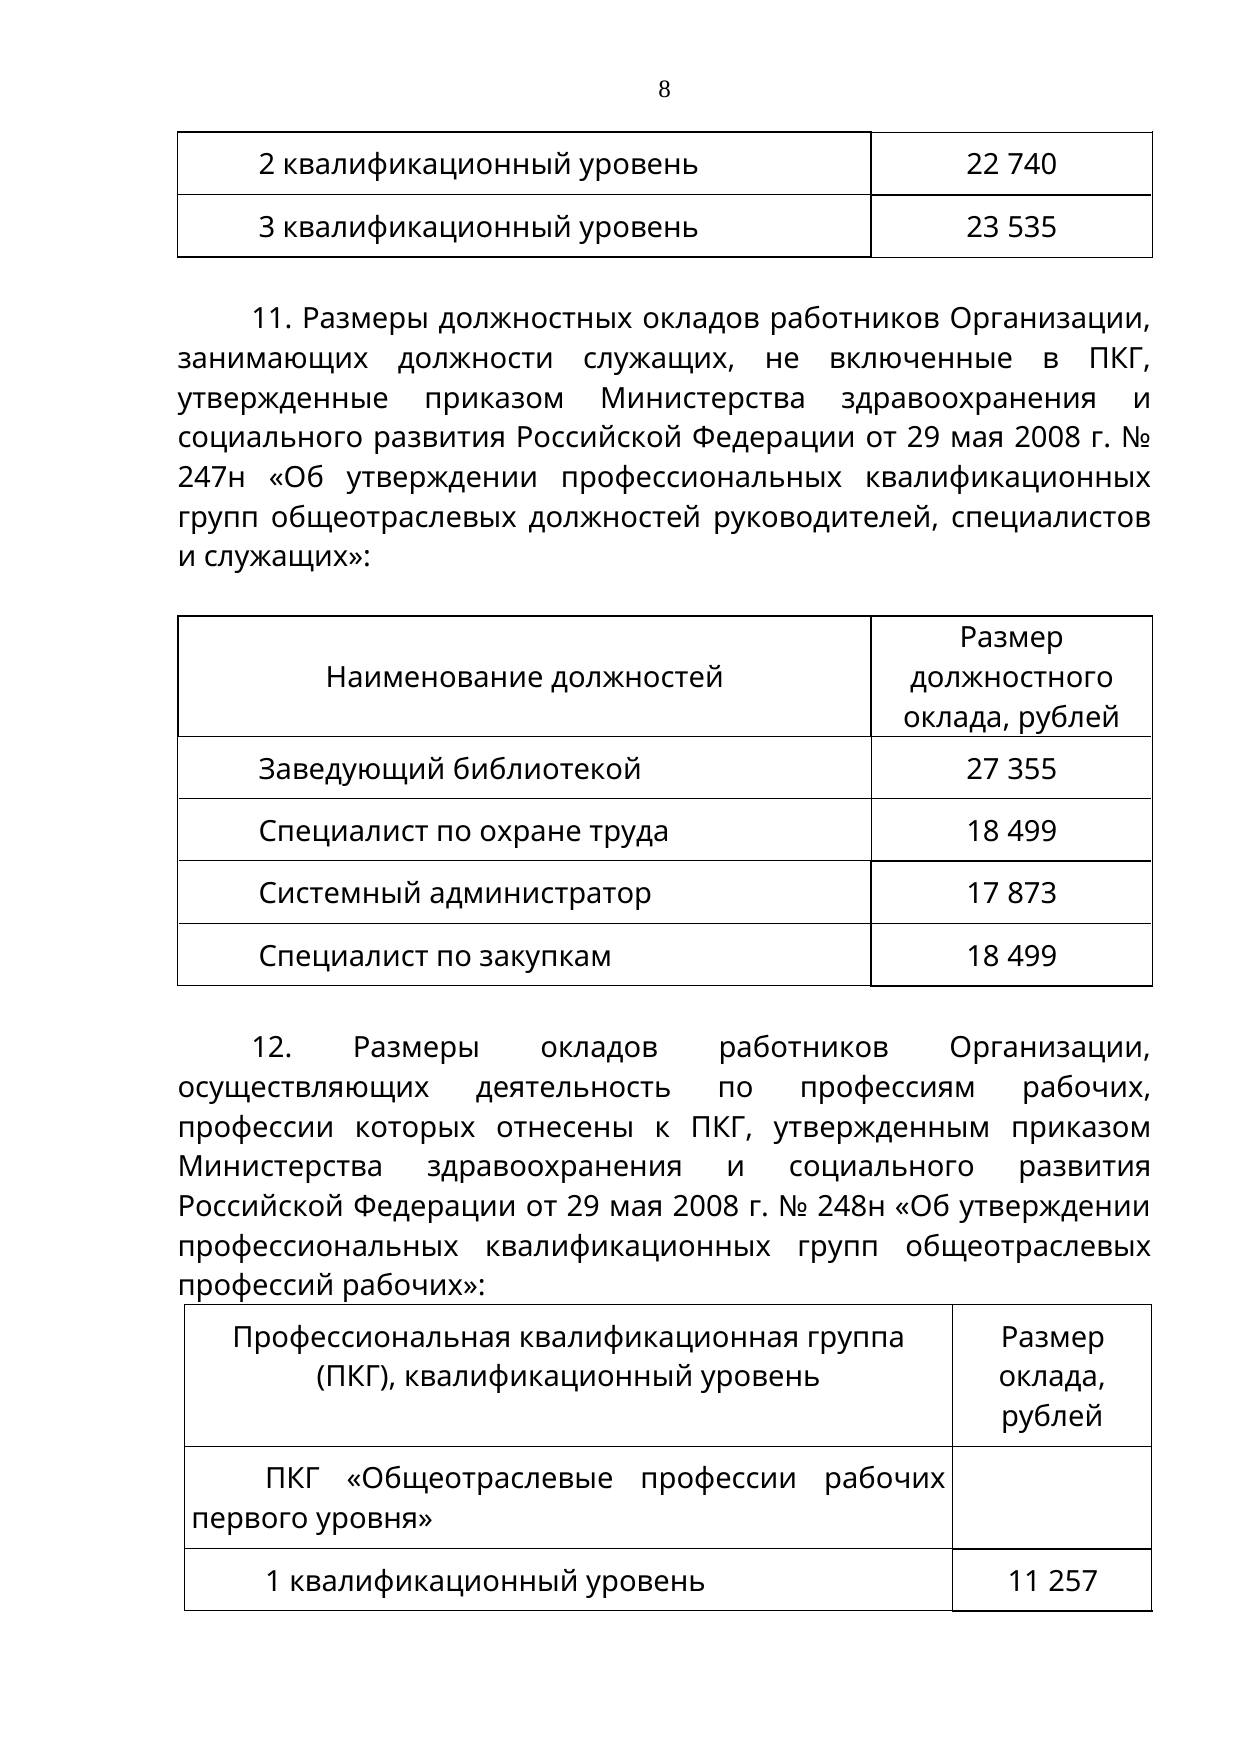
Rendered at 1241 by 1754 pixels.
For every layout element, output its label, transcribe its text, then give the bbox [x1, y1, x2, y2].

table_header Размер оклада, рублей [953, 1305, 1151, 1446]
table_cell 22 740 [872, 133, 1152, 194]
table_cell ПКГ «Общеотраслевые профессии рабочих первого уровня» [185, 1447, 952, 1548]
table_cell 2 квалификационный уровень [178, 133, 870, 194]
text 12. Размеры окладов работников Организации, осуществляющих деятельность по профессиям рабочих, профессии которых отнесены к ПКГ, утвержденным приказом Министерства здравоохранения и социального развития Российской Федерации от 29 мая 2008 г. № 248н «Об утверждении профессиональных квалификационных групп общеотраслевых профессий рабочих»: [177, 1026, 1152, 1304]
table_cell 27 355 [872, 736, 1152, 798]
table_cell 18 499 [872, 923, 1152, 985]
table_header Размер должностного оклада, рублей [872, 617, 1152, 736]
table_cell [953, 1447, 1151, 1548]
table_cell 18 499 [872, 798, 1152, 860]
table_cell 11 257 [953, 1550, 1151, 1610]
table_cell 17 873 [872, 860, 1152, 923]
table_cell Специалист по охране труда [178, 798, 871, 860]
text 11. Размеры должностных окладов работников Организации, занимающих должности служащих, не включенные в ПКГ, утвержденные приказом Министерства здравоохранения и социального развития Российской Федерации от 29 мая 2008 г. № 247н «Об утверждении профессиональных квалификационных групп общеотраслевых должностей руководителей, специалистов и служащих»: [177, 298, 1152, 575]
table_cell Системный администратор [178, 860, 870, 923]
table_cell Заведующий библиотекой [178, 737, 871, 798]
table_header Наименование должностей [179, 617, 870, 736]
table_cell 23 535 [872, 194, 1152, 256]
table_cell 3 квалификационный уровень [178, 195, 870, 256]
table_header Профессиональная квалификационная группа (ПКГ), квалификационный уровень [185, 1305, 952, 1446]
table_cell Специалист по закупкам [178, 923, 870, 985]
table_cell 1 квалификационный уровень [185, 1549, 952, 1610]
